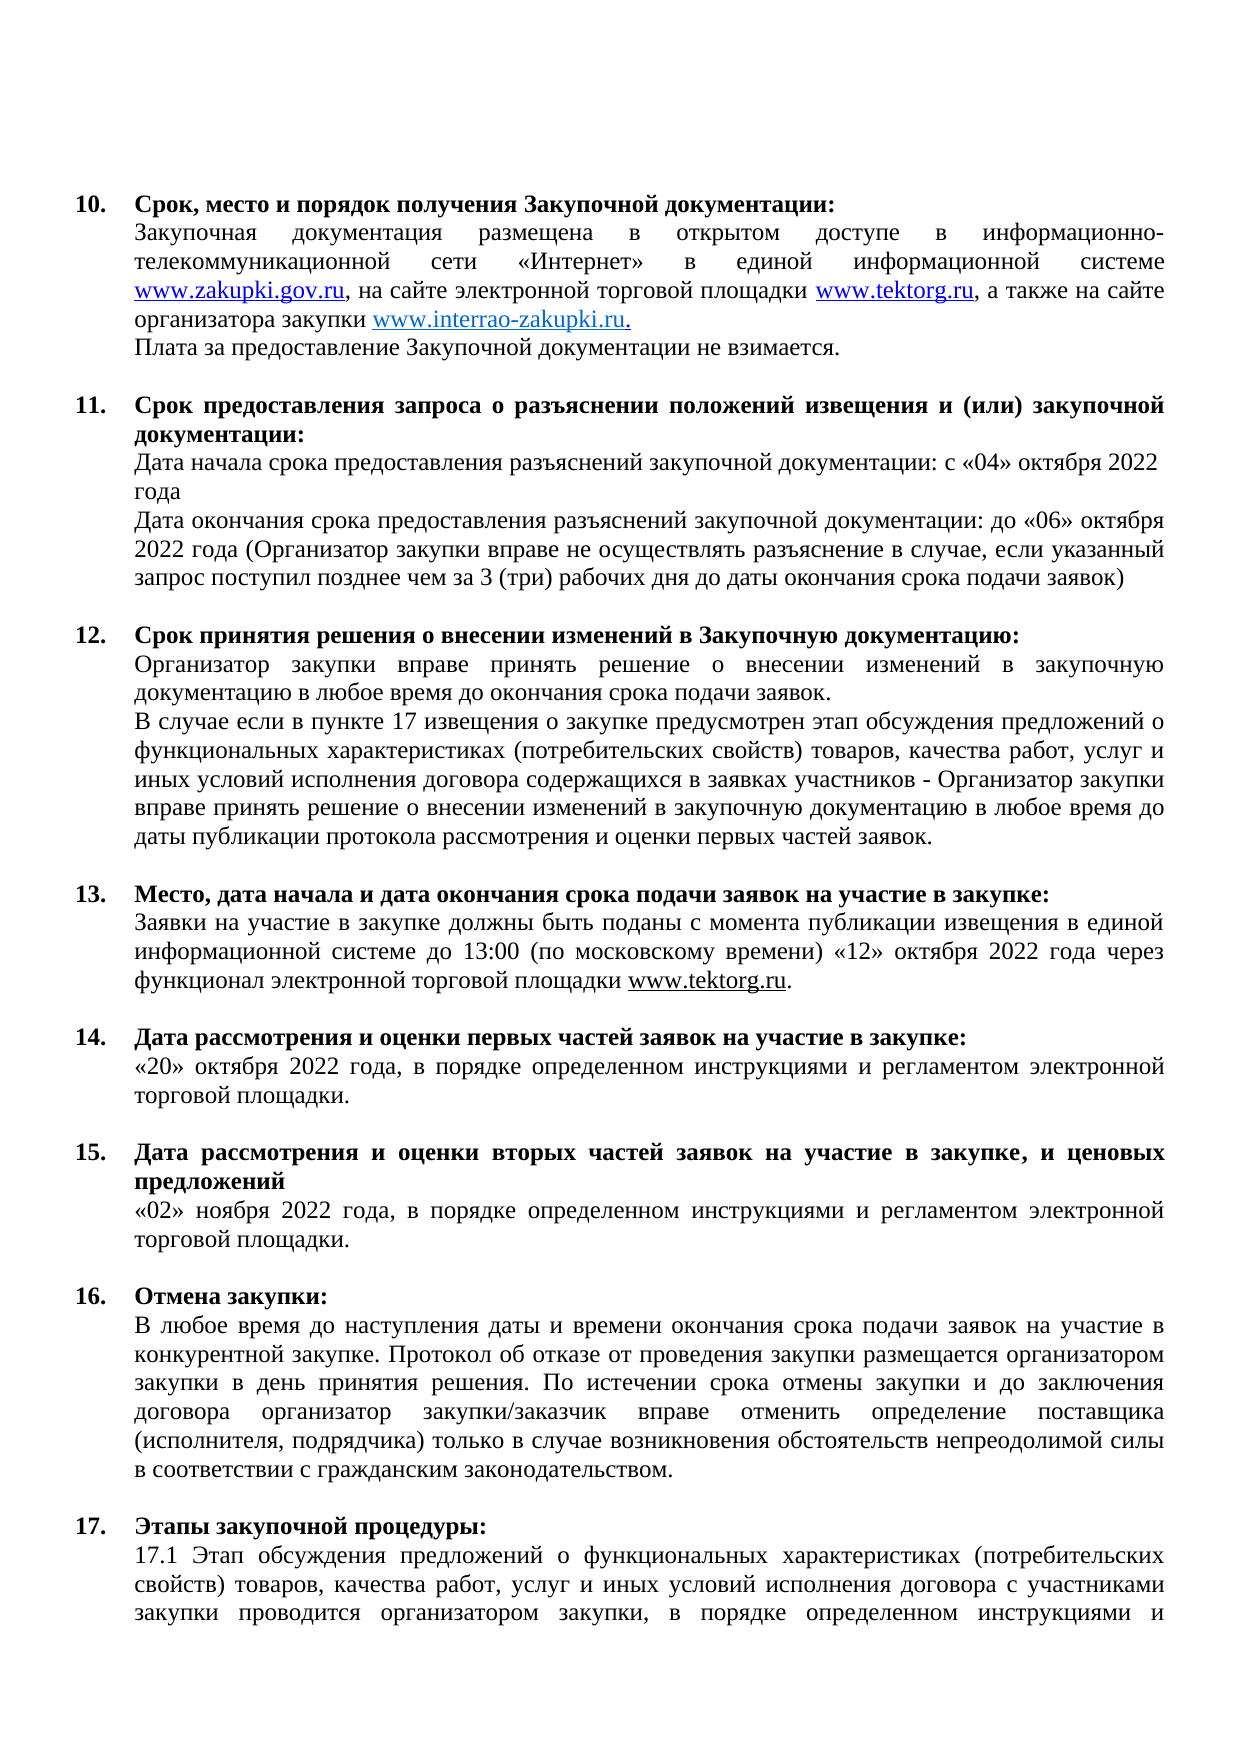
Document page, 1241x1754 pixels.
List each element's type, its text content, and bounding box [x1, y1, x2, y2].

list Место, дата начала и дата окончания срока подачи заявок на участие в закупке: [75, 879, 1165, 907]
list Этапы закупочной процедуры: [75, 1511, 1165, 1540]
list Дата начала срока предоставления разъяснений закупочной документации: с «04» октября 2022 года [134, 447, 1165, 505]
list «20» октября 2022 года, в порядке определенном инструкциями и регламентом электронной торговой площадки. [134, 1051, 1165, 1109]
list Срок, место и порядок получения Закупочной документации: [75, 189, 1165, 217]
list Дата окончания срока предоставления разъяснений закупочной документации: до «06» октября 2022 года (Организатор закупки вправе не осуществлять разъяснение в случае, если указанный запрос поступил позднее чем за 3 (три) рабочих дня до даты окончания срока подачи заявок) [134, 505, 1165, 591]
list Дата рассмотрения и оценки первых частей заявок на участие в закупке: [75, 1022, 1165, 1051]
list Срок предоставления запроса о разъяснении положений извещения и (или) закупочной документации: [75, 390, 1165, 447]
list Отмена закупки: [75, 1281, 1165, 1310]
list Срок принятия решения о внесении изменений в Закупочную документацию: [75, 620, 1165, 649]
list В любое время до наступления даты и времени окончания срока подачи заявок на участие в конкурентной закупке. Протокол об отказе от проведения закупки размещается организатором закупки в день принятия решения. По истечении срока отмены закупки и до заключения договора организатор закупки/заказчик вправе отменить определение поставщика (исполнителя, подрядчика) только в случае возникновения обстоятельств непреодолимой силы в соответствии с гражданским законодательством. [134, 1310, 1165, 1482]
list Плата за предоставление Закупочной документации не взимается. [134, 332, 1165, 361]
text Организатор закупки вправе принять решение о внесении изменений в закупочную документацию в любое время до окончания срока подачи заявок. [134, 649, 1165, 706]
text Закупочная документация размещена в открытом доступе в информационно-телекоммуникационной сети «Интернет» в единой информационной системе www.zakupki.gov.ru, на сайте электронной торговой площадки www.tektorg.ru, а также на сайте организатора закупки www.interrao-zakupki.ru. [134, 217, 1165, 332]
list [134, 1540, 1165, 1626]
list Дата рассмотрения и оценки вторых частей заявок на участие в закупке, и ценовых предложений [75, 1137, 1165, 1195]
list «02» ноября 2022 года, в порядке определенном инструкциями и регламентом электронной торговой площадки. [134, 1195, 1165, 1252]
list В случае если в пункте 17 извещения о закупке предусмотрен этап обсуждения предложений о функциональных характеристиках (потребительских свойств) товаров, качества работ, услуг и иных условий исполнения договора содержащихся в заявках участников - Организатор закупки вправе принять решение о внесении изменений в закупочную документацию в любое время до даты публикации протокола рассмотрения и оценки первых частей заявок. [134, 706, 1165, 850]
list Заявки на участие в закупке должны быть поданы с момента публикации извещения в единой информационной системе до 13:00 (по московскому времени) «12» октября 2022 года через функционал электронной торговой площадки www.tektorg.ru. [134, 907, 1165, 994]
